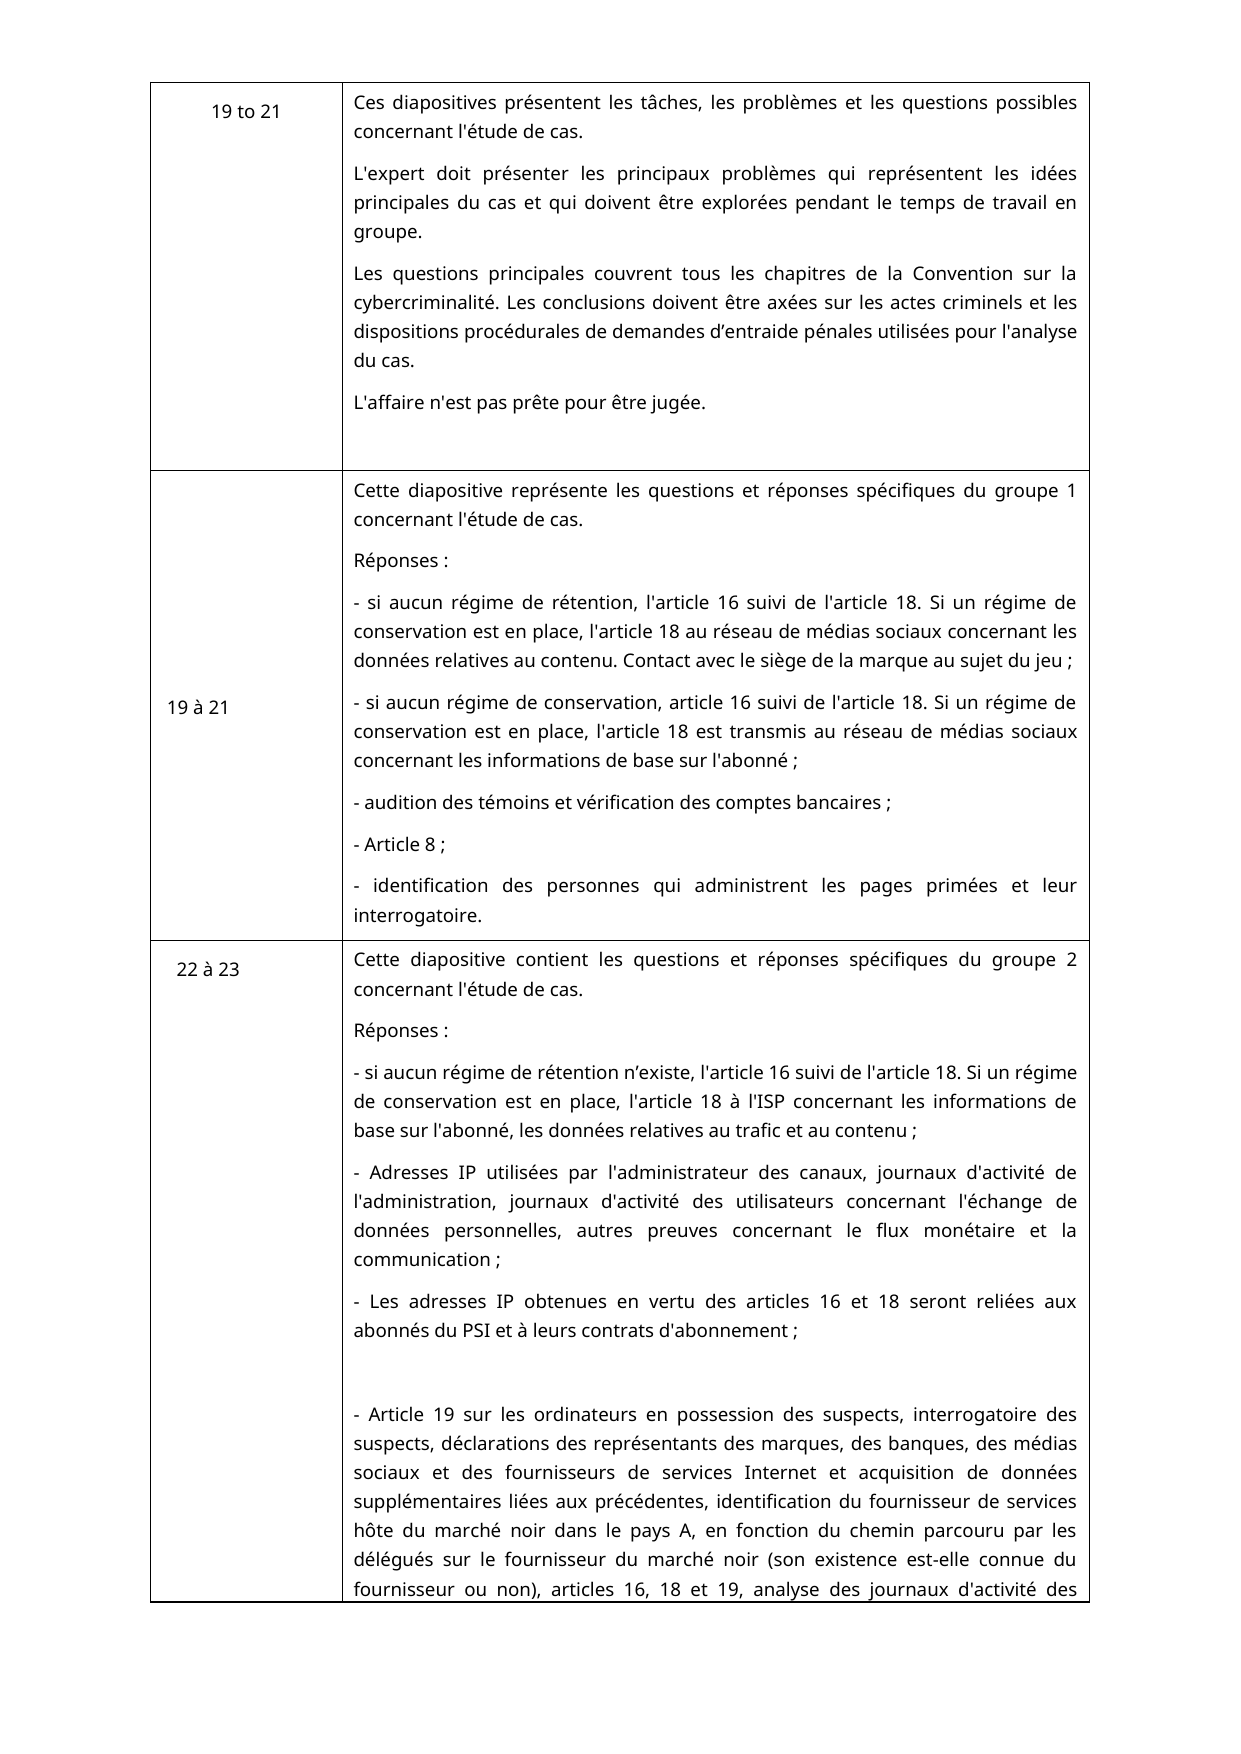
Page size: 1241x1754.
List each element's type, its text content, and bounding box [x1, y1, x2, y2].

table_cell 19 à 21 [151, 471, 342, 940]
table_cell 22 à 23 [151, 941, 342, 1601]
table_cell 19 to 21 [151, 83, 342, 470]
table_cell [343, 941, 1089, 1601]
table_cell Ces diapositives présentent les tâches, les problèmes et les questions possibles concernant l'étude de cas. L'expert doit présenter les principaux problèmes qui représentent les idées principales du cas et qui doivent être explorées pendant le temps de travail en groupe. Les questions principales couvrent tous les chapitres de la Convention sur la cybercriminalité. Les conclusions doivent être axées sur les actes criminels et les dispositions procédurales de demandes d’entraide pénales utilisées pour l'analyse du cas. L'affaire n'est pas prête pour être jugée. [343, 83, 1089, 470]
table_cell Cette diapositive représente les questions et réponses spécifiques du groupe 1 concernant l'étude de cas. Réponses : - si aucun régime de rétention, l'article 16 suivi de l'article 18. Si un régime de conservation est en place, l'article 18 au réseau de médias sociaux concernant les données relatives au contenu. Contact avec le siège de la marque au sujet du jeu ; - si aucun régime de conservation, article 16 suivi de l'article 18. Si un régime de conservation est en place, l'article 18 est transmis au réseau de médias sociaux concernant les informations de base sur l'abonné ; - audition des témoins et vérification des comptes bancaires ; - Article 8 ; - identification des personnes qui administrent les pages primées et leur interrogatoire. [343, 471, 1089, 940]
